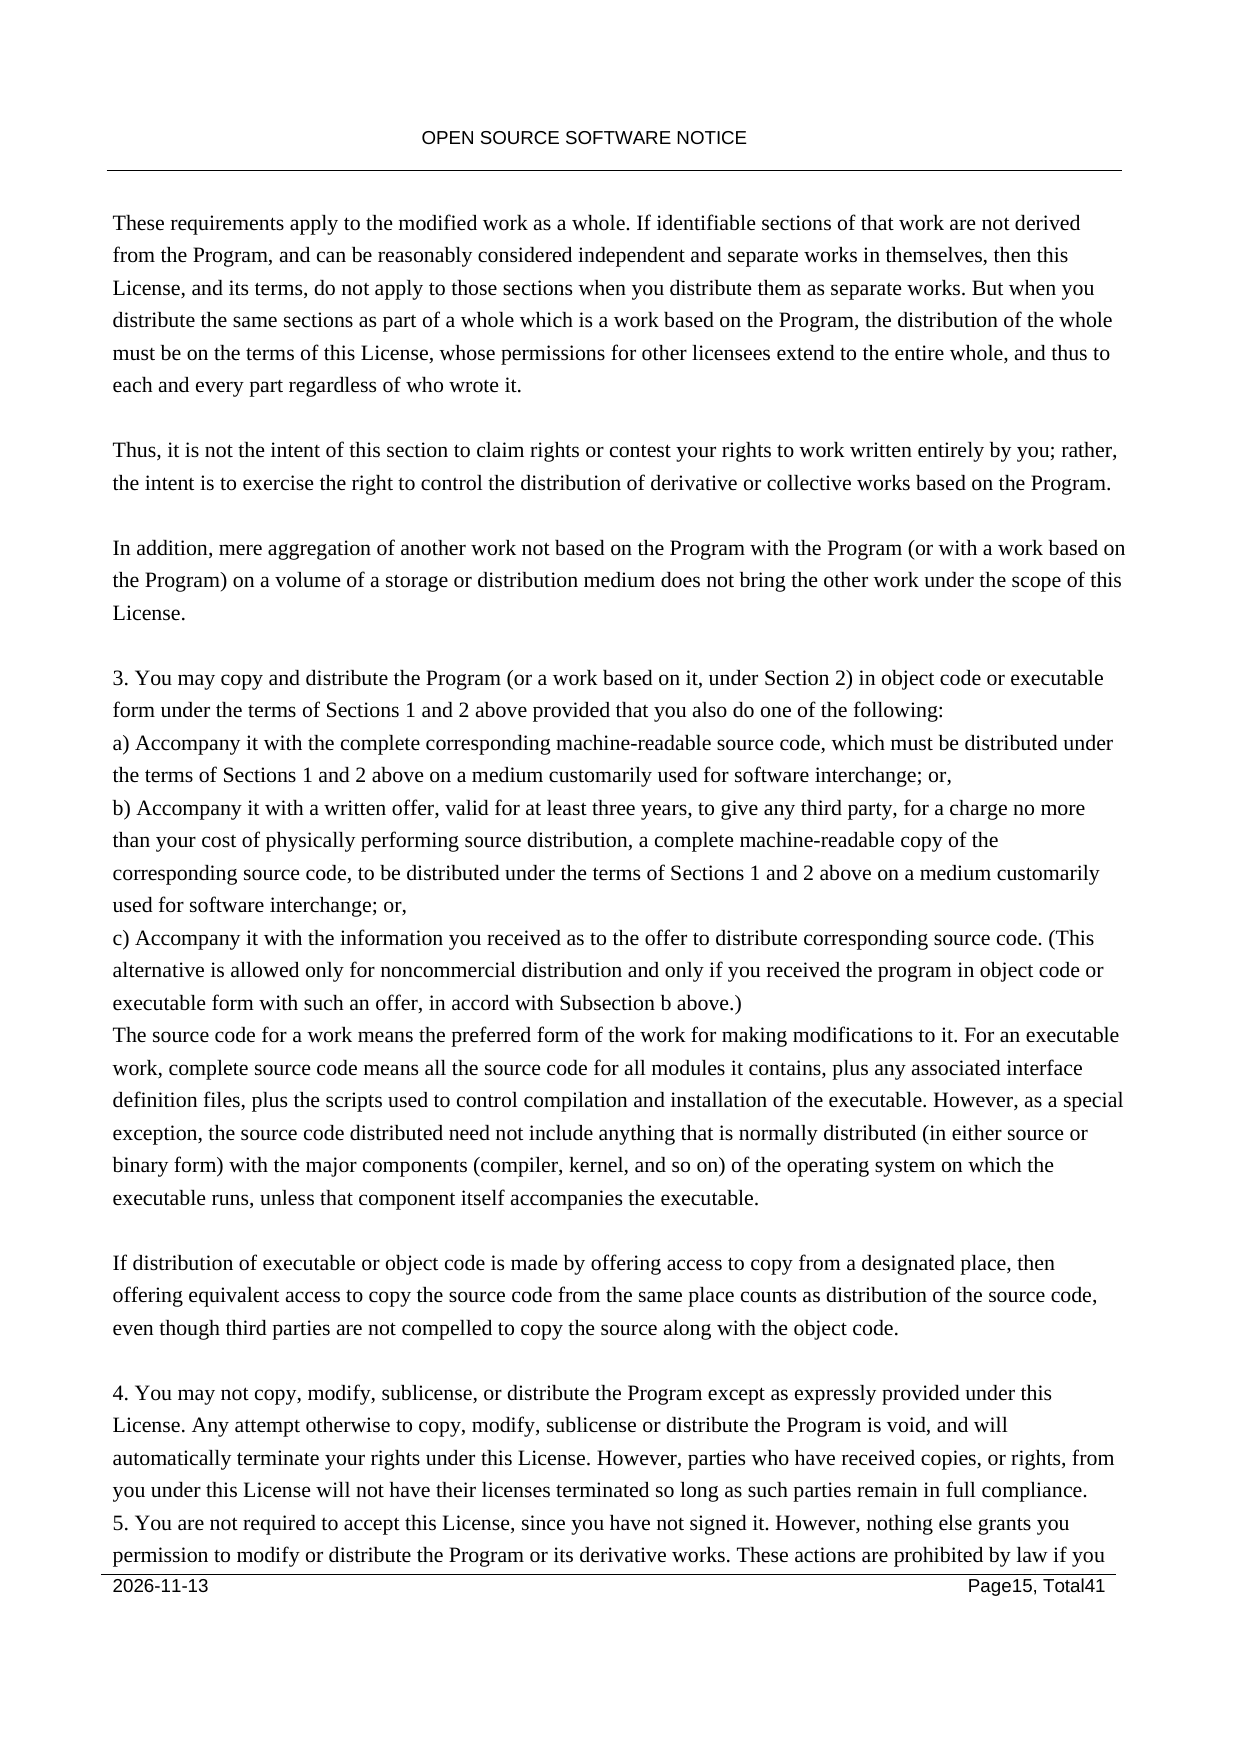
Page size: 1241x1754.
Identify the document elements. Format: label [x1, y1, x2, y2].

text [112, 206, 1128, 1571]
